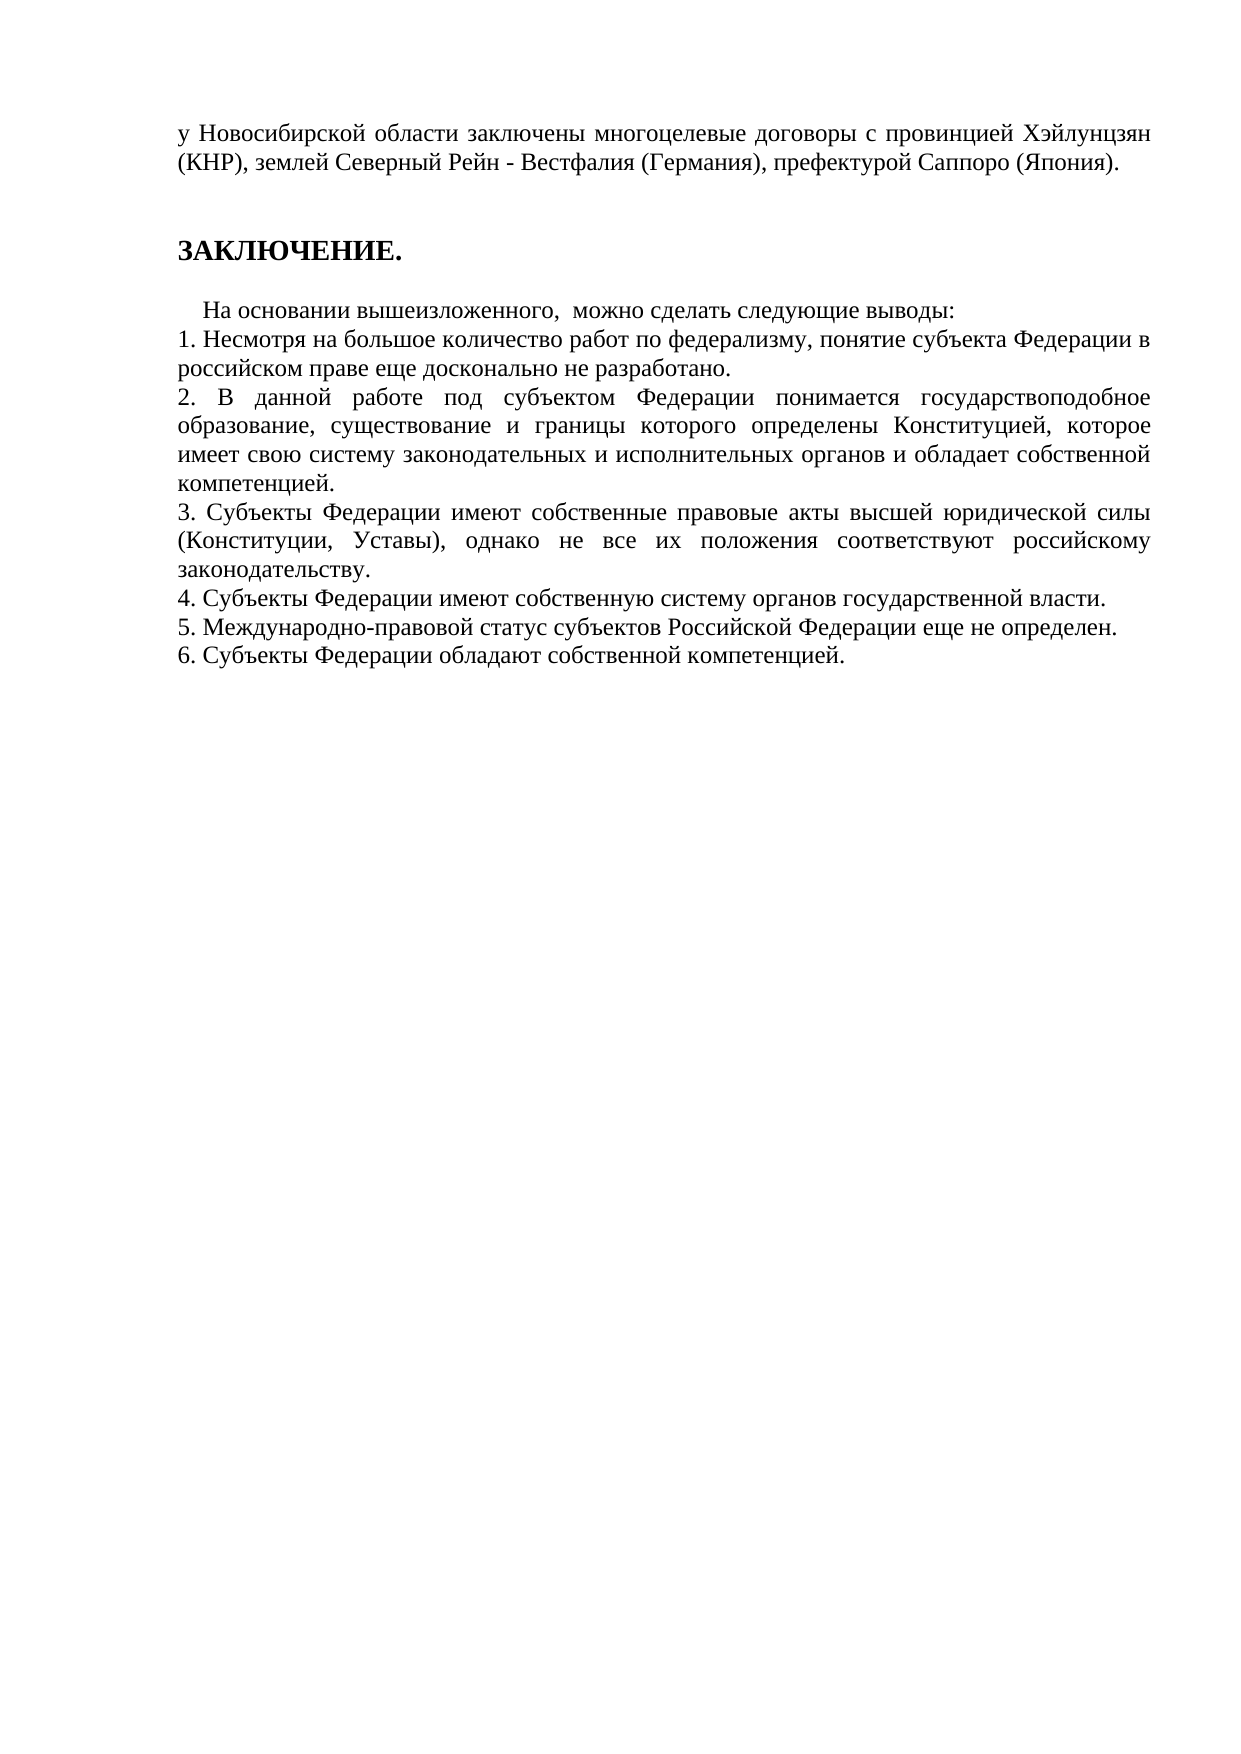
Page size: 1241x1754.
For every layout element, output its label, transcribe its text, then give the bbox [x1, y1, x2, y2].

text 5. Международно-правовой статус субъектов Российской Федерации еще не определен. [177, 612, 1152, 640]
text 1. Несмотря на большое количество работ по федерализму, понятие субъекта Федерации в российском праве еще досконально не разработано. [177, 324, 1152, 382]
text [177, 118, 1152, 176]
text На основании вышеизложенного, можно сделать следующие выводы: [177, 295, 1152, 324]
text ЗАКЛЮЧЕНИЕ. [177, 233, 1152, 267]
text 3. Субъекты Федерации имеют собственные правовые акты высшей юридической силы (Конституции, Уставы), однако не все их положения соответствуют российскому законодательству. [177, 497, 1152, 583]
text 2. В данной работе под субъектом Федерации понимается государствоподобное образование, существование и границы которого определены Конституцией, которое имеет свою систему законодательных и исполнительных органов и обладает собственной компетенцией. [177, 382, 1152, 497]
text 6. Субъекты Федерации обладают собственной компетенцией. [177, 640, 1152, 669]
text 4. Субъекты Федерации имеют собственную систему органов государственной власти. [177, 583, 1152, 612]
